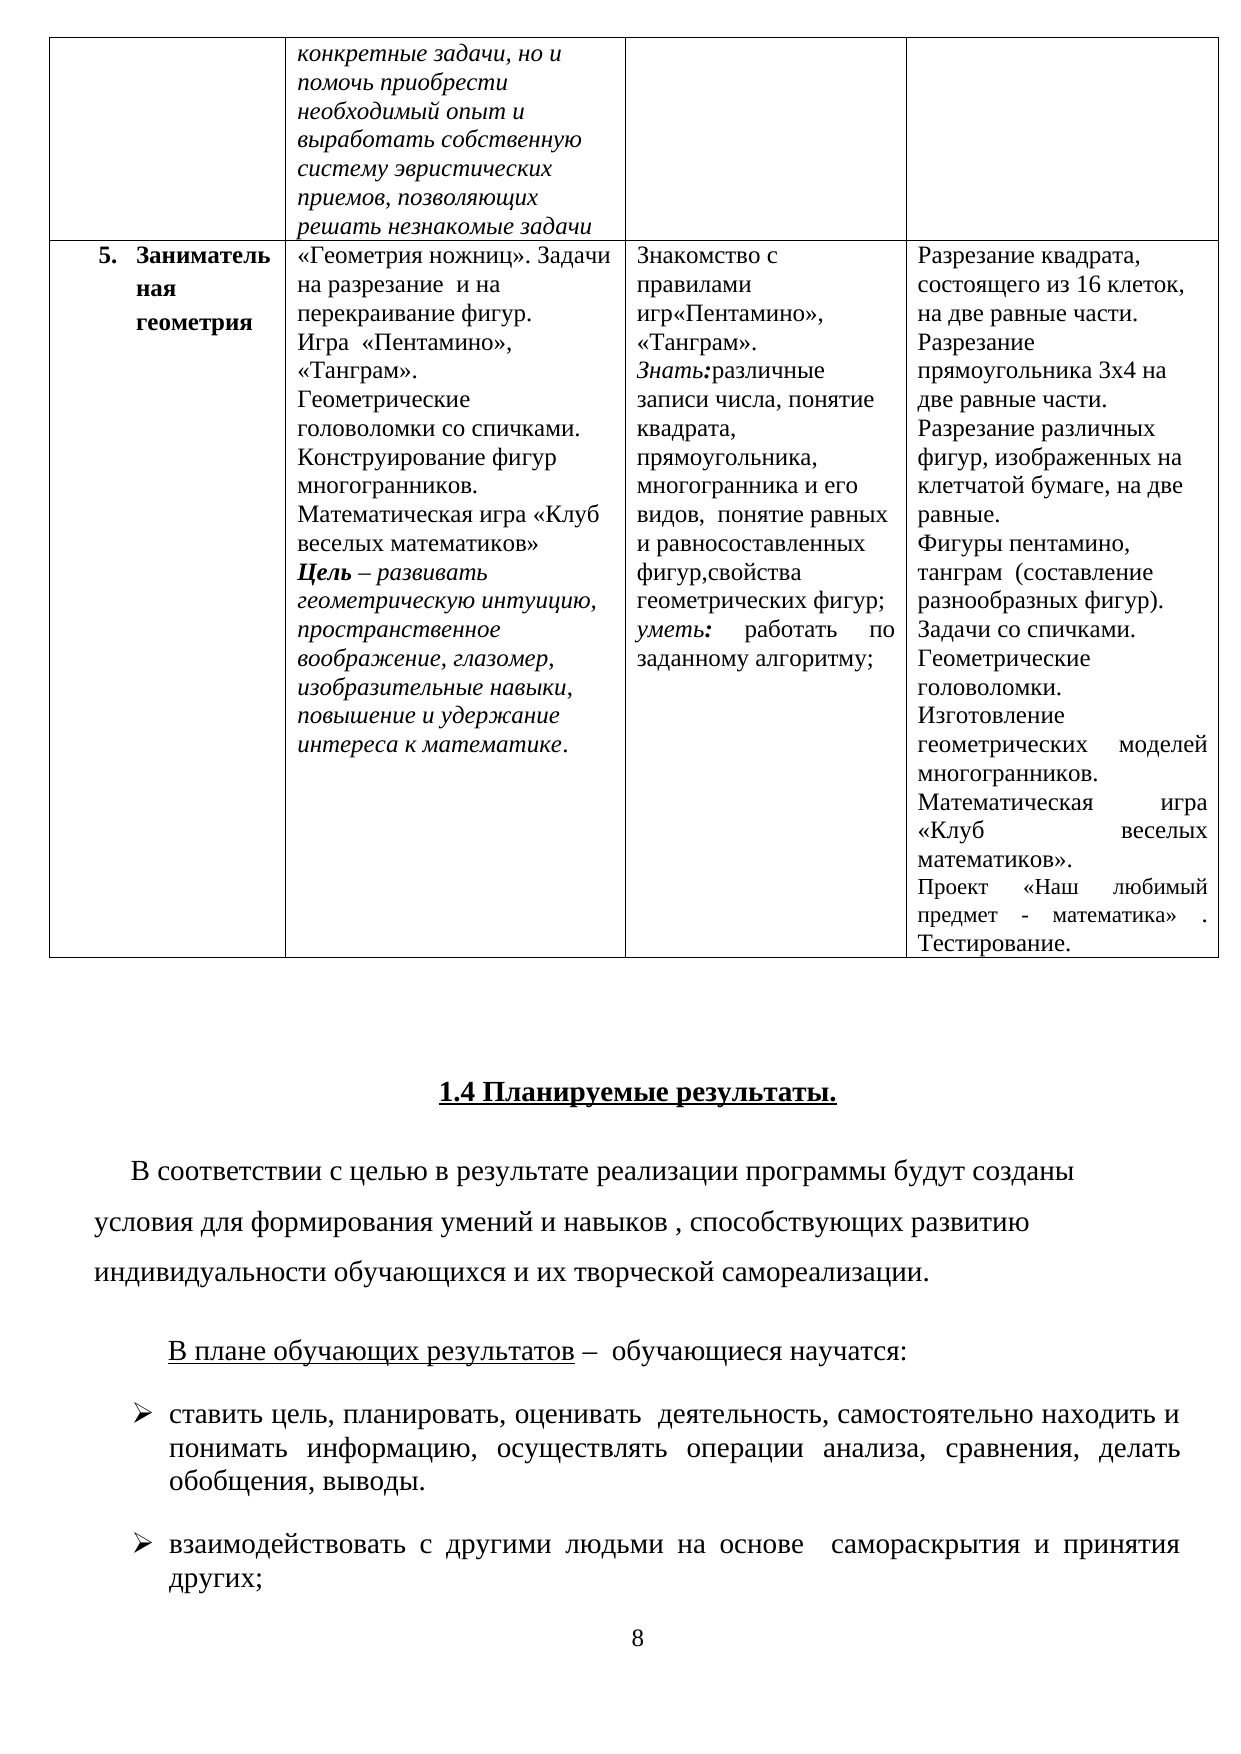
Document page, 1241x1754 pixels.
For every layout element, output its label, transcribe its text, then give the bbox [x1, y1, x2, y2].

table_cell Знакомство с правилами игр«Пентамино», «Танграм». Знать:различные записи числа, понятие квадрата, прямоугольника, многогранника и его видов, понятие равных и равносоставленных фигур,свойства геометрических фигур; уметь: работать по заданному алгоритму; [626, 241, 906, 957]
text В плане обучающих результатов – обучающиеся научатся: [94, 1333, 1181, 1367]
list ставить цель, планировать, оценивать деятельность, самостоятельно находить и понимать информацию, осуществлять операции анализа, сравнения, делать обобщения, выводы. [131, 1396, 1181, 1497]
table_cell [50, 38, 285, 239]
table_cell Занимательная геометрия [50, 241, 285, 957]
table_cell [286, 38, 625, 239]
table_cell Разрезание квадрата, состоящего из 16 клеток, на две равные части. Разрезание прямоугольника 3х4 на две равные части. Разрезание различных фигур, изображенных на клетчатой бумаге, на две равные. Фигуры пентамино, танграм (составление разнообразных фигур). Задачи со спичками. Геометрические головоломки. Изготовление геометрических моделей многогранников. Математическая игра «Клуб веселых математиков». Проект «Наш любимый предмет - математика» . Тестирование. [907, 241, 1218, 957]
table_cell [626, 38, 906, 239]
text В соответствии с целью в результате реализации программы будут созданы условия для формирования умений и навыков , способствующих развитию индивидуальности обучающихся и их творческой самореализации. [94, 1153, 1181, 1287]
text 1.4 Планируемые результаты. [94, 1074, 1181, 1107]
list взаимодействовать с другими людьми на основе самораскрытия и принятия других; [131, 1526, 1181, 1593]
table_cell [907, 38, 1218, 239]
table_cell «Геометрия ножниц». Задачи на разрезание и на перекраивание фигур. Игра «Пентамино», «Танграм». Геометрические головоломки со спичками. Конструирование фигур многогранников. Математическая игра «Клуб веселых математиков» Цель – развивать геометрическую интуицию, пространственное воображение, глазомер, изобразительные навыки, повышение и удержание интереса к математике. [286, 241, 625, 957]
